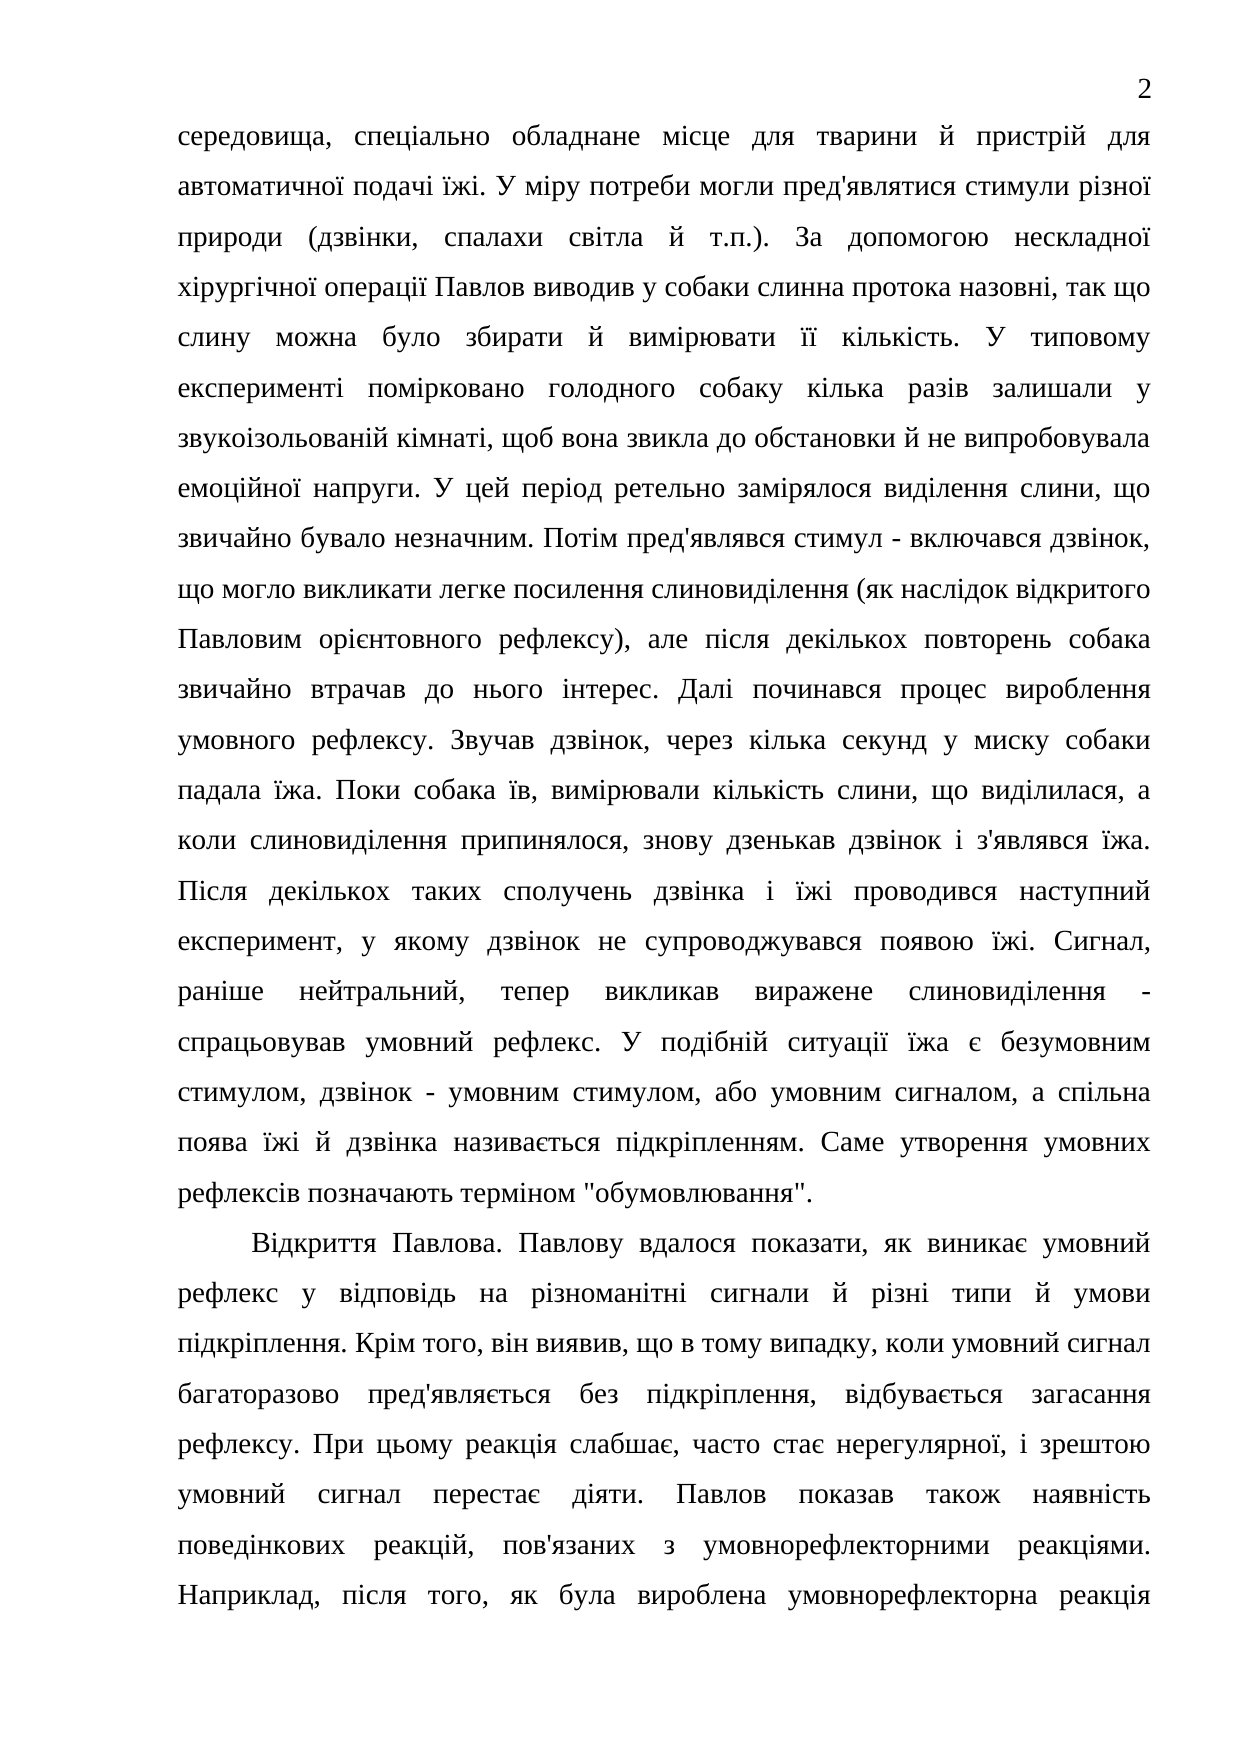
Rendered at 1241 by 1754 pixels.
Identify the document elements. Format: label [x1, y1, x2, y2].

text [177, 1225, 1152, 1611]
text [177, 118, 1152, 1208]
